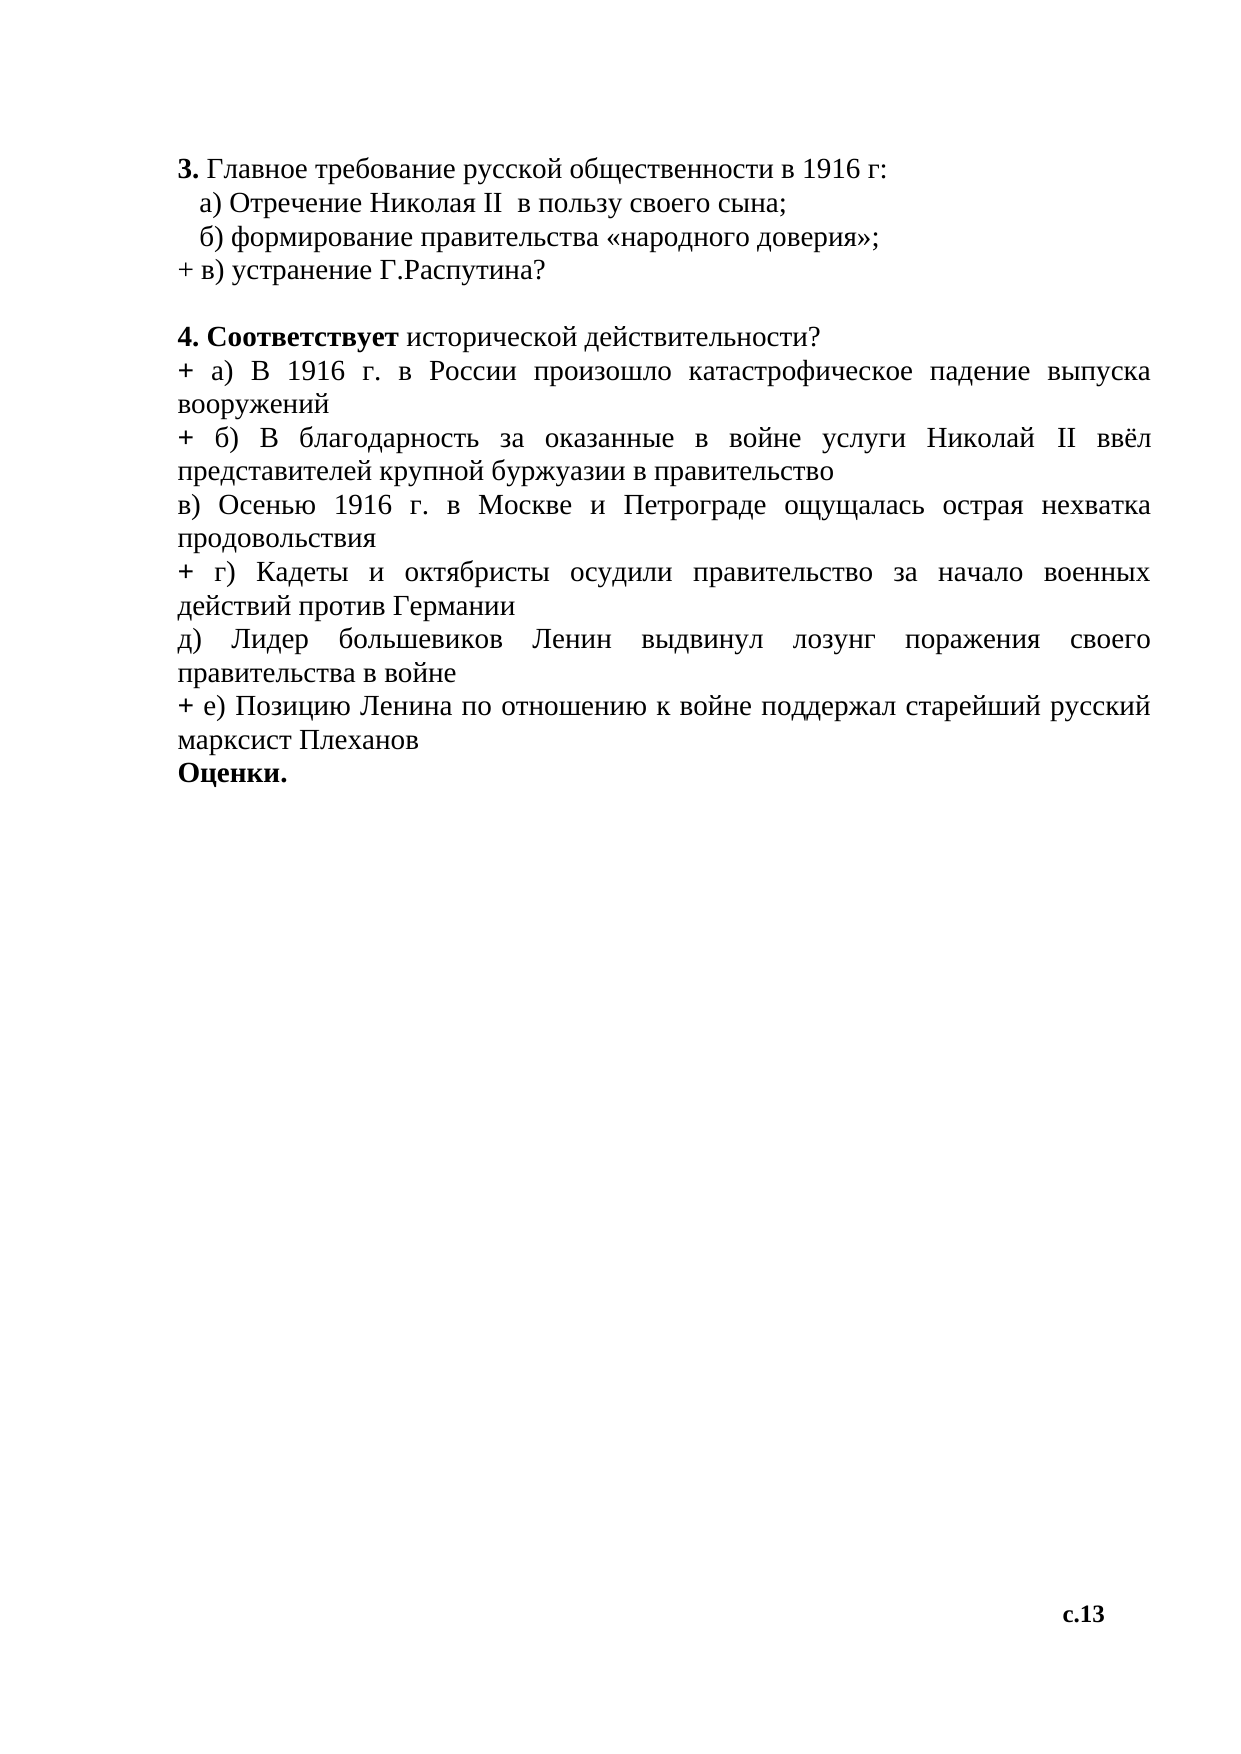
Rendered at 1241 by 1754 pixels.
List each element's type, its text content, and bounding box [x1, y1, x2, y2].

text 3. Главное требование русской общественности в 1916 г: [177, 152, 1152, 185]
text + г) Кадеты и октябристы осудили правительство за начало военных действий против Германии [177, 554, 1152, 621]
text + б) В благодарность за оказанные в войне услуги Николай II ввёл представителей крупной буржуазии в правительство [177, 420, 1152, 487]
text с.13 [177, 1599, 1152, 1628]
text Оценки. [177, 755, 1152, 789]
text + е) Позицию Ленина по отношению к войне поддержал старейший русский марксист Плеханов [177, 688, 1152, 755]
text 4. Соответствует исторической действительности? [177, 319, 1152, 353]
text а) Отречение Николая II в пользу своего сына; [177, 185, 1152, 219]
text в) Осенью 1916 г. в Москве и Петрограде ощущалась острая нехватка продовольствия [177, 487, 1152, 554]
text + в) устранение Г.Распутина? [177, 252, 1152, 286]
text д) Лидер большевиков Ленин выдвинул лозунг поражения своего правительства в войне [177, 621, 1152, 688]
text + а) В 1916 г. в России произошло катастрофическое падение выпуска вооружений [177, 353, 1152, 420]
text б) формирование правительства «народного доверия»; [177, 219, 1152, 252]
